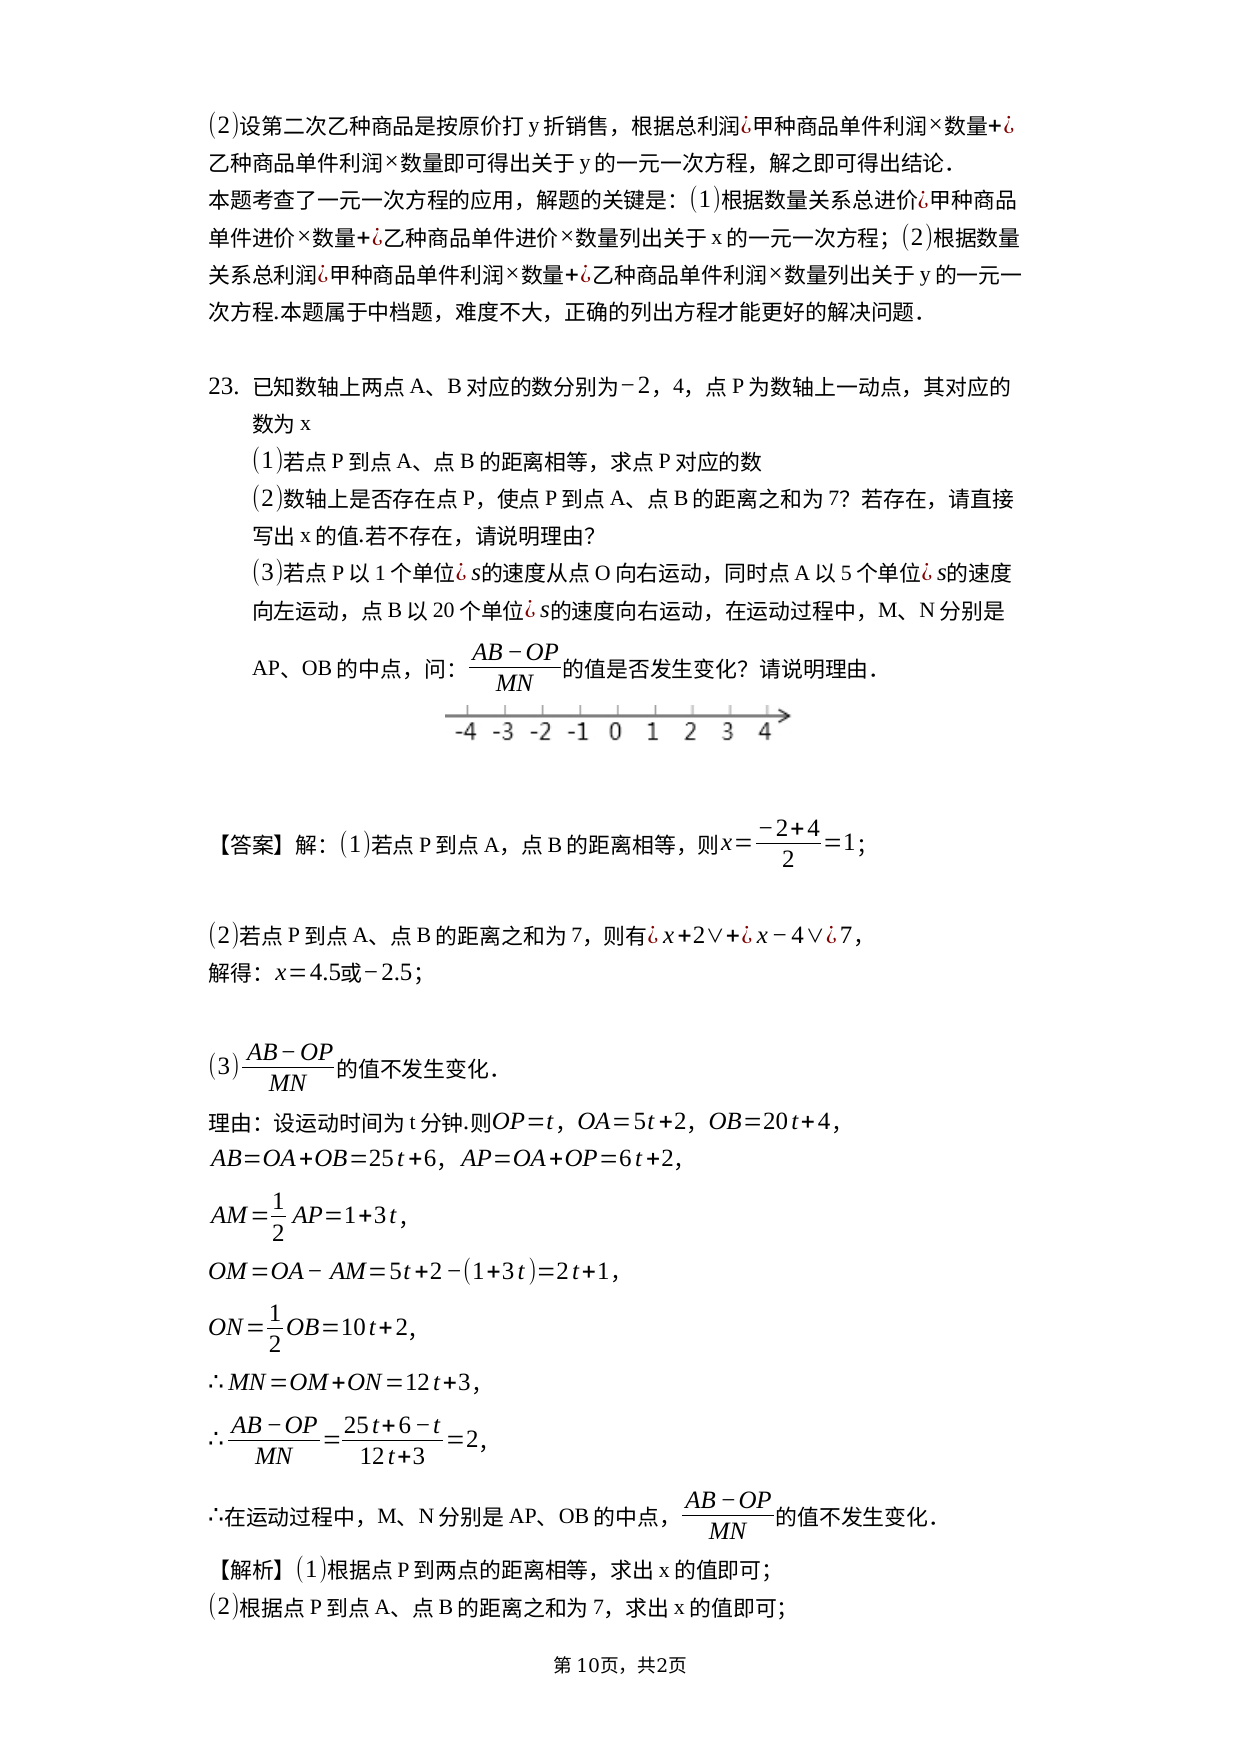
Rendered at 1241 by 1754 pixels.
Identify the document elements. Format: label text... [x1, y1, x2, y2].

list 已知数轴上两点A、B对应的数分别为，4，点P为数轴上一动点，其对应的数为x 若点P到点A、点B的距离相等，求点P对应的数 数轴上是否存在点P，使点P到点A、点B的距离之和为7？若存在，请直接写出x的值若不存在，请说明理由？ 若点P以1个单位的速度从点O向右运动，同时点A以5个单位的速度向左运动，点B以20个单位的速度向右运动，在运动过程中，M、N分别是AP、OB的中点，问：的值是否发生变化？请说明理由． [208, 369, 1032, 700]
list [208, 108, 1032, 365]
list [208, 1553, 1032, 1623]
list 【答案】解：若点P到点A，点B的距离相等，则； 若点P到点A、点B的距离之和为7，则有， 解得：或； 的值不发生变化． 理由：设运动时间为t分钟则，，， ，， ， ， ， ， ， 在运动过程中，M、N分别是AP、OB的中点，的值不发生变化． [208, 812, 1032, 1548]
picture [445, 705, 796, 745]
